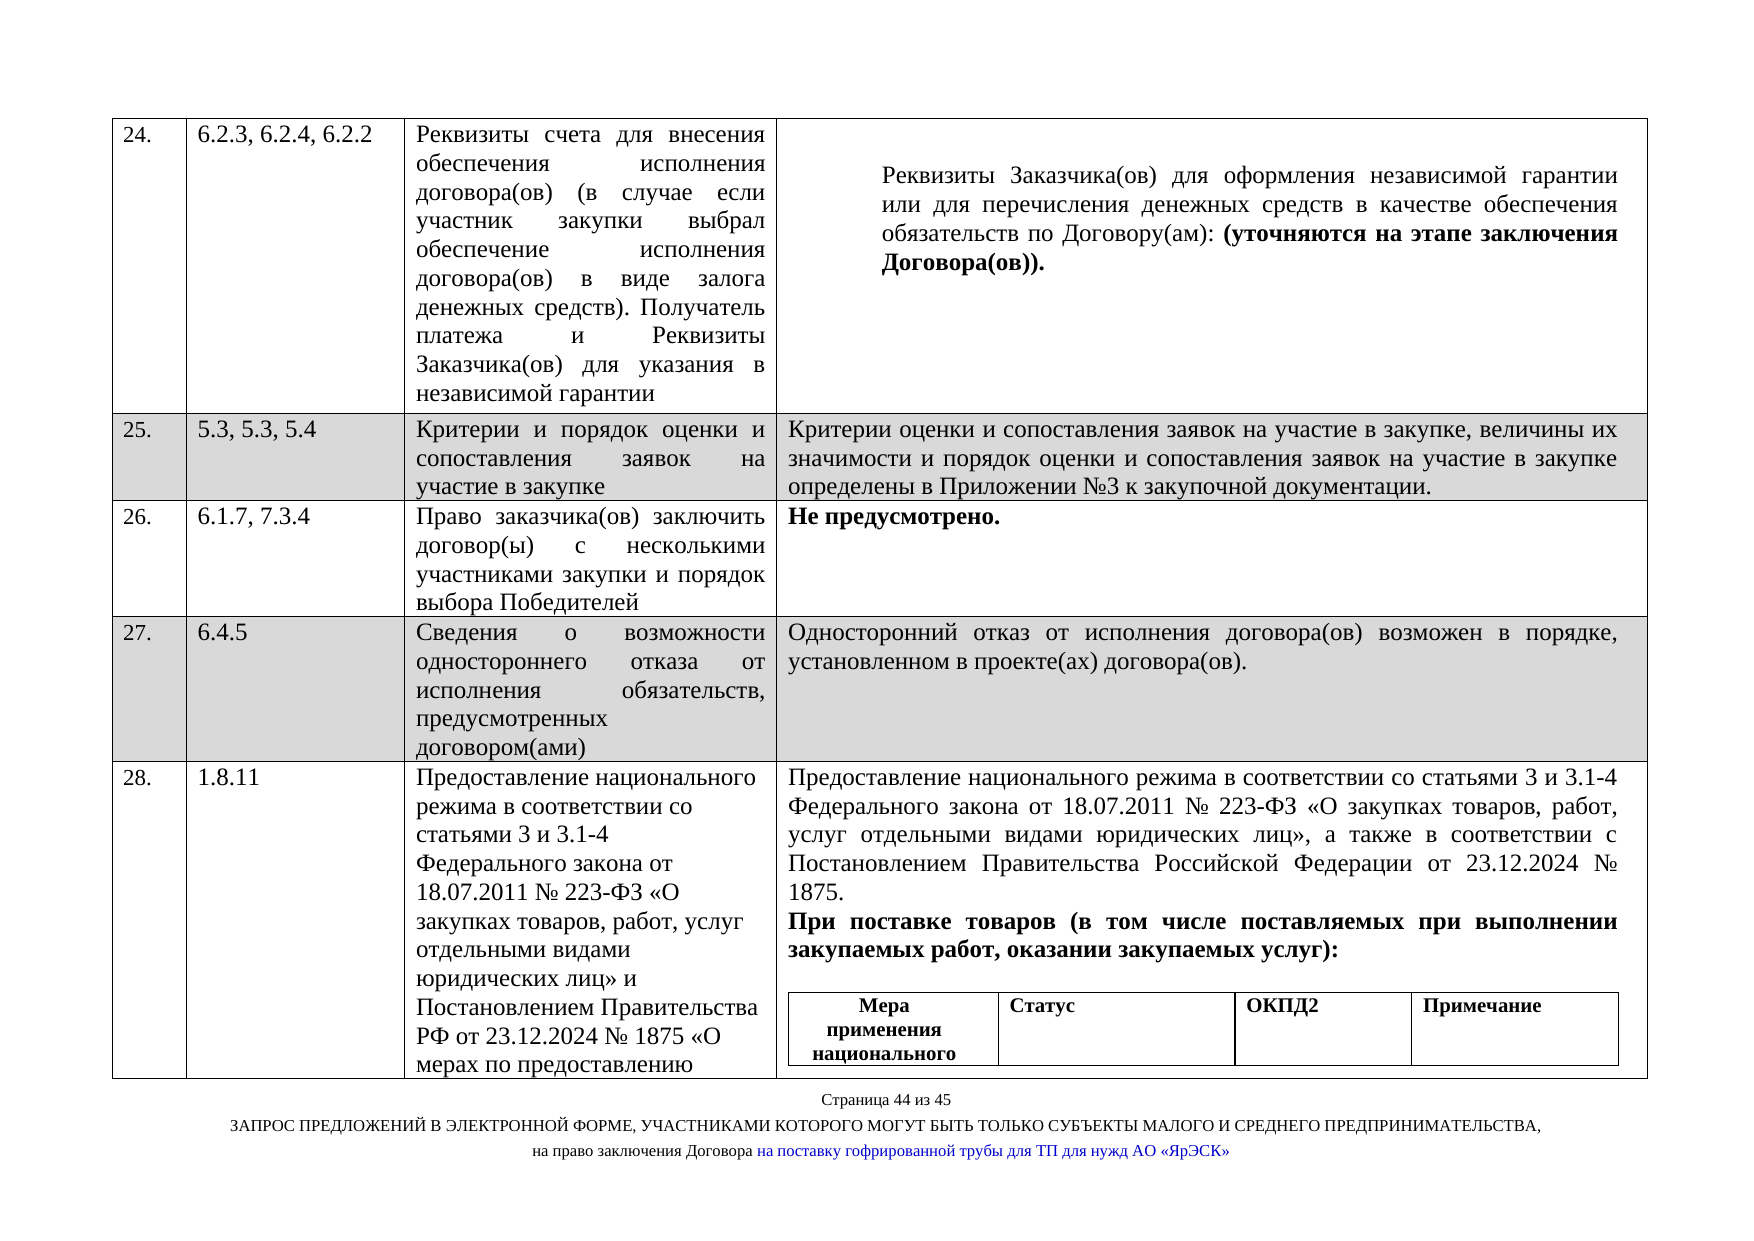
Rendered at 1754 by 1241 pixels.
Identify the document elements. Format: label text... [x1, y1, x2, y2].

table_cell [113, 119, 186, 413]
table_cell Реквизиты Заказчика(ов) для оформления независимой гарантии или для перечисления денежных средств в качестве обеспечения обязательств по Договору(ам): (уточняются на этапе заключения Договора(ов)). [777, 119, 1647, 413]
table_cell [405, 762, 776, 1078]
table_cell Критерии и порядок оценки и сопоставления заявок на участие в закупке [405, 414, 776, 500]
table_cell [777, 762, 1647, 1078]
table_cell Не предусмотрено. [777, 501, 1647, 616]
table_cell 1.8.11 [187, 762, 404, 1078]
table_cell Реквизиты счета для внесения обеспечения исполнения договора(ов) (в случае если участник закупки выбрал обеспечение исполнения договора(ов) в виде залога денежных средств). Получатель платежа и Реквизиты Заказчика(ов) для указания в независимой гарантии [405, 119, 776, 413]
table_cell [113, 414, 186, 500]
table_cell [113, 501, 186, 616]
table_cell Односторонний отказ от исполнения договора(ов) возможен в порядке, установленном в проекте(ах) договора(ов). [777, 617, 1647, 761]
table_cell 6.1.7, 7.3.4 [187, 501, 404, 616]
table_cell Критерии оценки и сопоставления заявок на участие в закупке, величины их значимости и порядок оценки и сопоставления заявок на участие в закупке определены в Приложении №3 к закупочной документации. [777, 414, 1647, 500]
table_cell 6.4.5 [187, 617, 404, 761]
table_cell Сведения о возможности одностороннего отказа от исполнения обязательств, предусмотренных договором(ами) [405, 617, 776, 761]
table_cell Право заказчика(ов) заключить договор(ы) с несколькими участниками закупки и порядок выбора Победителей [405, 501, 776, 616]
table_cell [113, 617, 186, 761]
table_cell 6.2.3, 6.2.4, 6.2.2 [187, 119, 404, 413]
table_cell 5.3, 5.3, 5.4 [187, 414, 404, 500]
table_cell [113, 762, 186, 1078]
